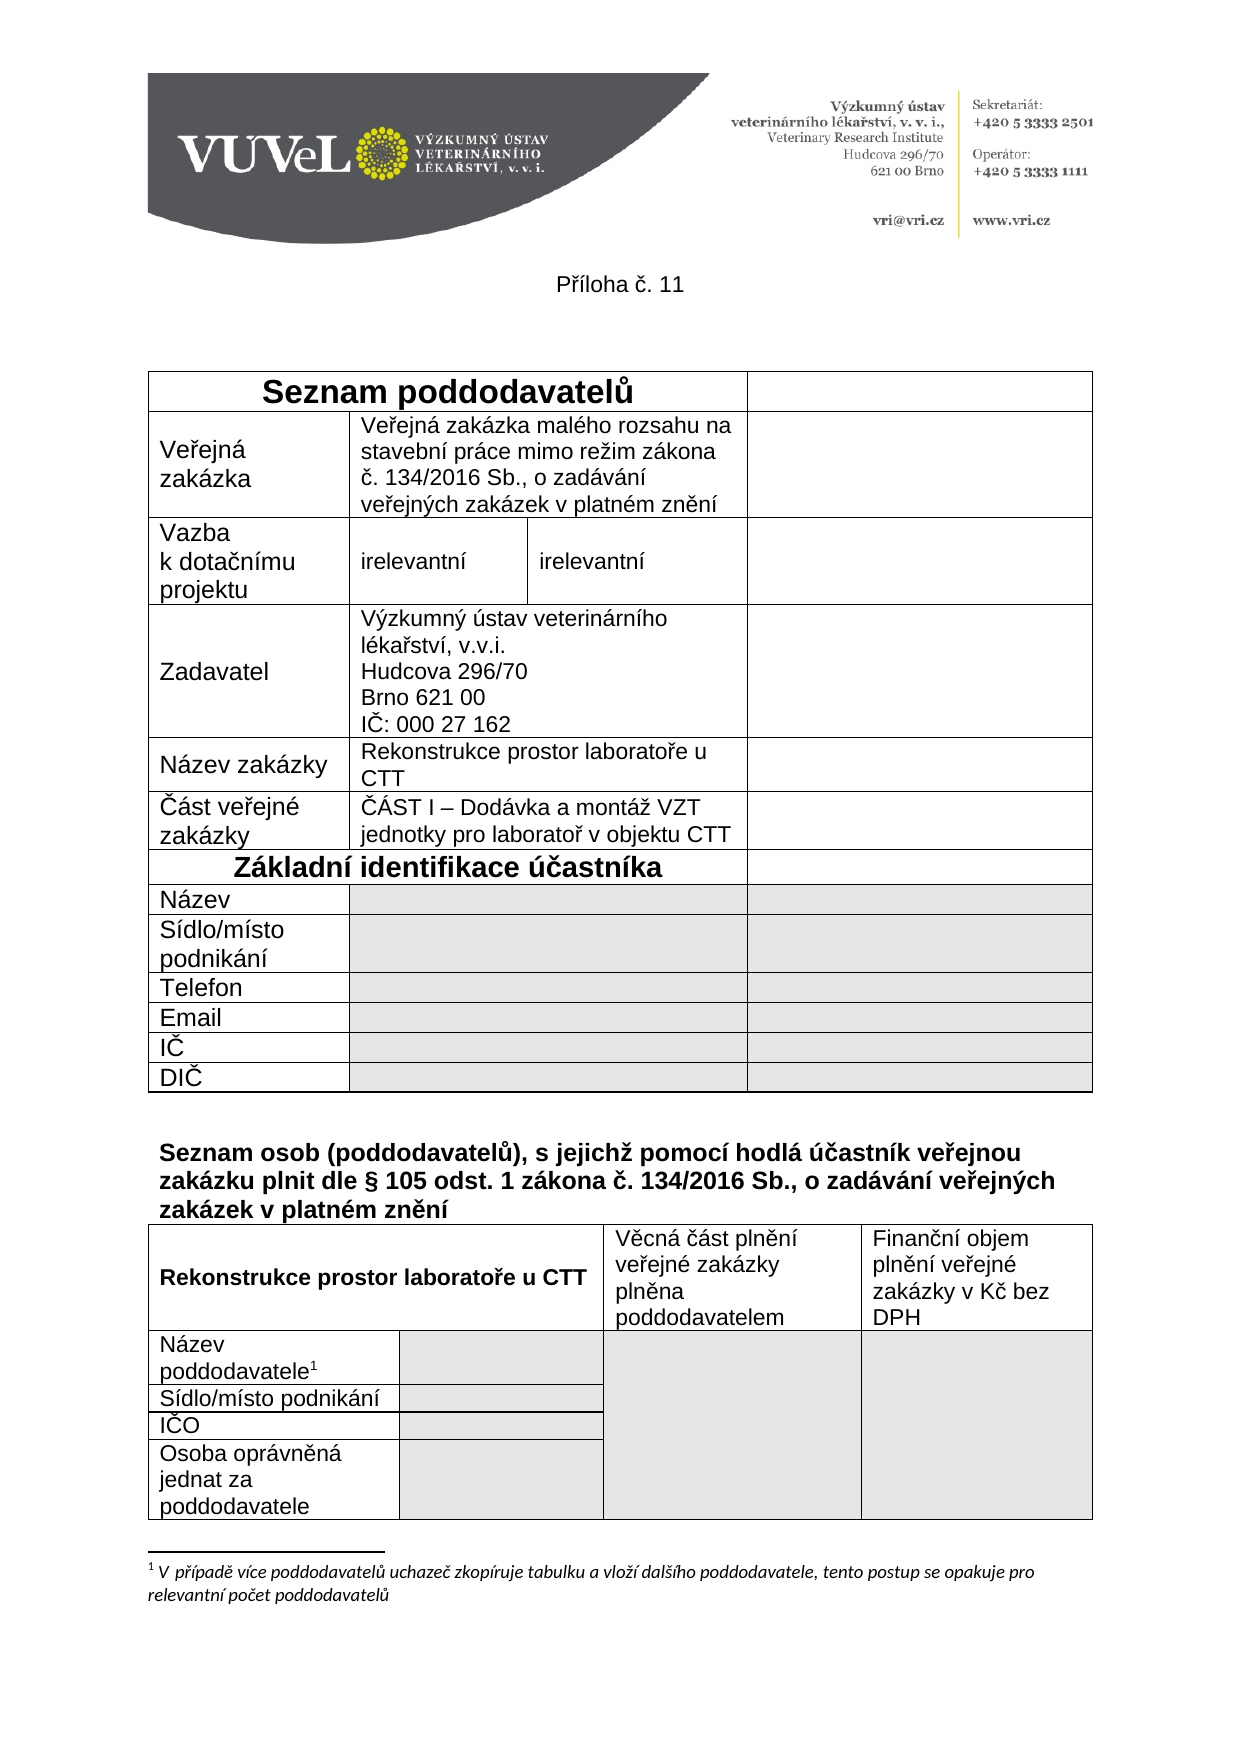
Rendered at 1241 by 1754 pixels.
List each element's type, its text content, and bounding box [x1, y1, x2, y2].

table_cell Telefon [149, 973, 349, 1002]
table_cell [748, 1063, 1092, 1091]
table_cell Vazba k dotačnímu projektu [149, 518, 349, 604]
table_cell Veřejná zakázka malého rozsahu na stavební práce mimo režim zákona č. 134/2016 Sb., o zadávání veřejných zakázek v platném znění [350, 412, 747, 517]
table_cell Název poddodavatele [149, 1331, 399, 1384]
table_cell [748, 518, 1092, 604]
table_cell [748, 1003, 1092, 1032]
table_cell IČ [149, 1033, 349, 1062]
table_cell irelevantní [528, 518, 747, 604]
table_cell Název [149, 885, 349, 914]
table_cell [748, 915, 1092, 972]
table_header Finanční objem plnění veřejné zakázky v Kč bez DPH [862, 1225, 1092, 1330]
table_cell Osoba oprávněná jednat za poddodavatele [149, 1440, 399, 1519]
table_cell Veřejná zakázka [149, 412, 349, 517]
table_cell [400, 1331, 603, 1384]
table_cell [350, 915, 747, 972]
table_cell DIČ [149, 1063, 349, 1091]
table_header Seznam poddodavatelů [149, 372, 747, 411]
table_cell IČO [149, 1413, 399, 1439]
table_cell ČÁST I – Dodávka a montáž VZT jednotky pro laboratoř v objektu CTT [350, 792, 747, 849]
table_cell [400, 1440, 603, 1519]
table_cell [748, 885, 1092, 914]
table_cell Základní identifikace účastníka [149, 850, 747, 884]
table_header [748, 372, 1092, 411]
table_cell [604, 1331, 861, 1519]
table_cell [748, 412, 1092, 517]
table_cell [400, 1385, 603, 1411]
table_cell [400, 1413, 603, 1439]
table_cell Zadavatel [149, 605, 349, 737]
table_cell [350, 1033, 747, 1062]
table_cell Sídlo/místo podnikání [149, 915, 349, 972]
table_cell Název zakázky [149, 738, 349, 791]
picture [147, 73, 1093, 244]
table_header Věcná část plnění veřejné zakázky plněna poddodavatelem [604, 1225, 861, 1330]
table_cell [350, 1063, 747, 1091]
table_cell [350, 973, 747, 1002]
table_header Seznam osob (poddodavatelů), s jejichž pomocí hodlá účastník veřejnou zakázku plnit dle § 105 odst. 1 zákona č. 134/2016 Sb., o zadávání veřejných zakázek v platném znění [148, 1138, 1092, 1224]
table_cell Rekonstrukce prostor laboratoře u CTT [350, 738, 747, 791]
table_cell [748, 850, 1092, 884]
table_cell [862, 1331, 1092, 1519]
table_cell [748, 1033, 1092, 1062]
table_header Rekonstrukce prostor laboratoře u CTT [149, 1225, 603, 1330]
table_cell [748, 605, 1092, 737]
table_cell [748, 792, 1092, 849]
table_cell [350, 1003, 747, 1032]
table_cell Sídlo/místo podnikání [149, 1385, 399, 1411]
table_cell [350, 885, 747, 914]
table_cell Email [149, 1003, 349, 1032]
table_cell [748, 973, 1092, 1002]
table_cell Část veřejné zakázky [149, 792, 349, 849]
table_cell [748, 738, 1092, 791]
table_cell irelevantní [350, 518, 527, 604]
table_cell Výzkumný ústav veterinárního lékařství, v.v.i. Hudcova 296/70 Brno 621 00 IČ: 000 27 162 [350, 605, 747, 737]
